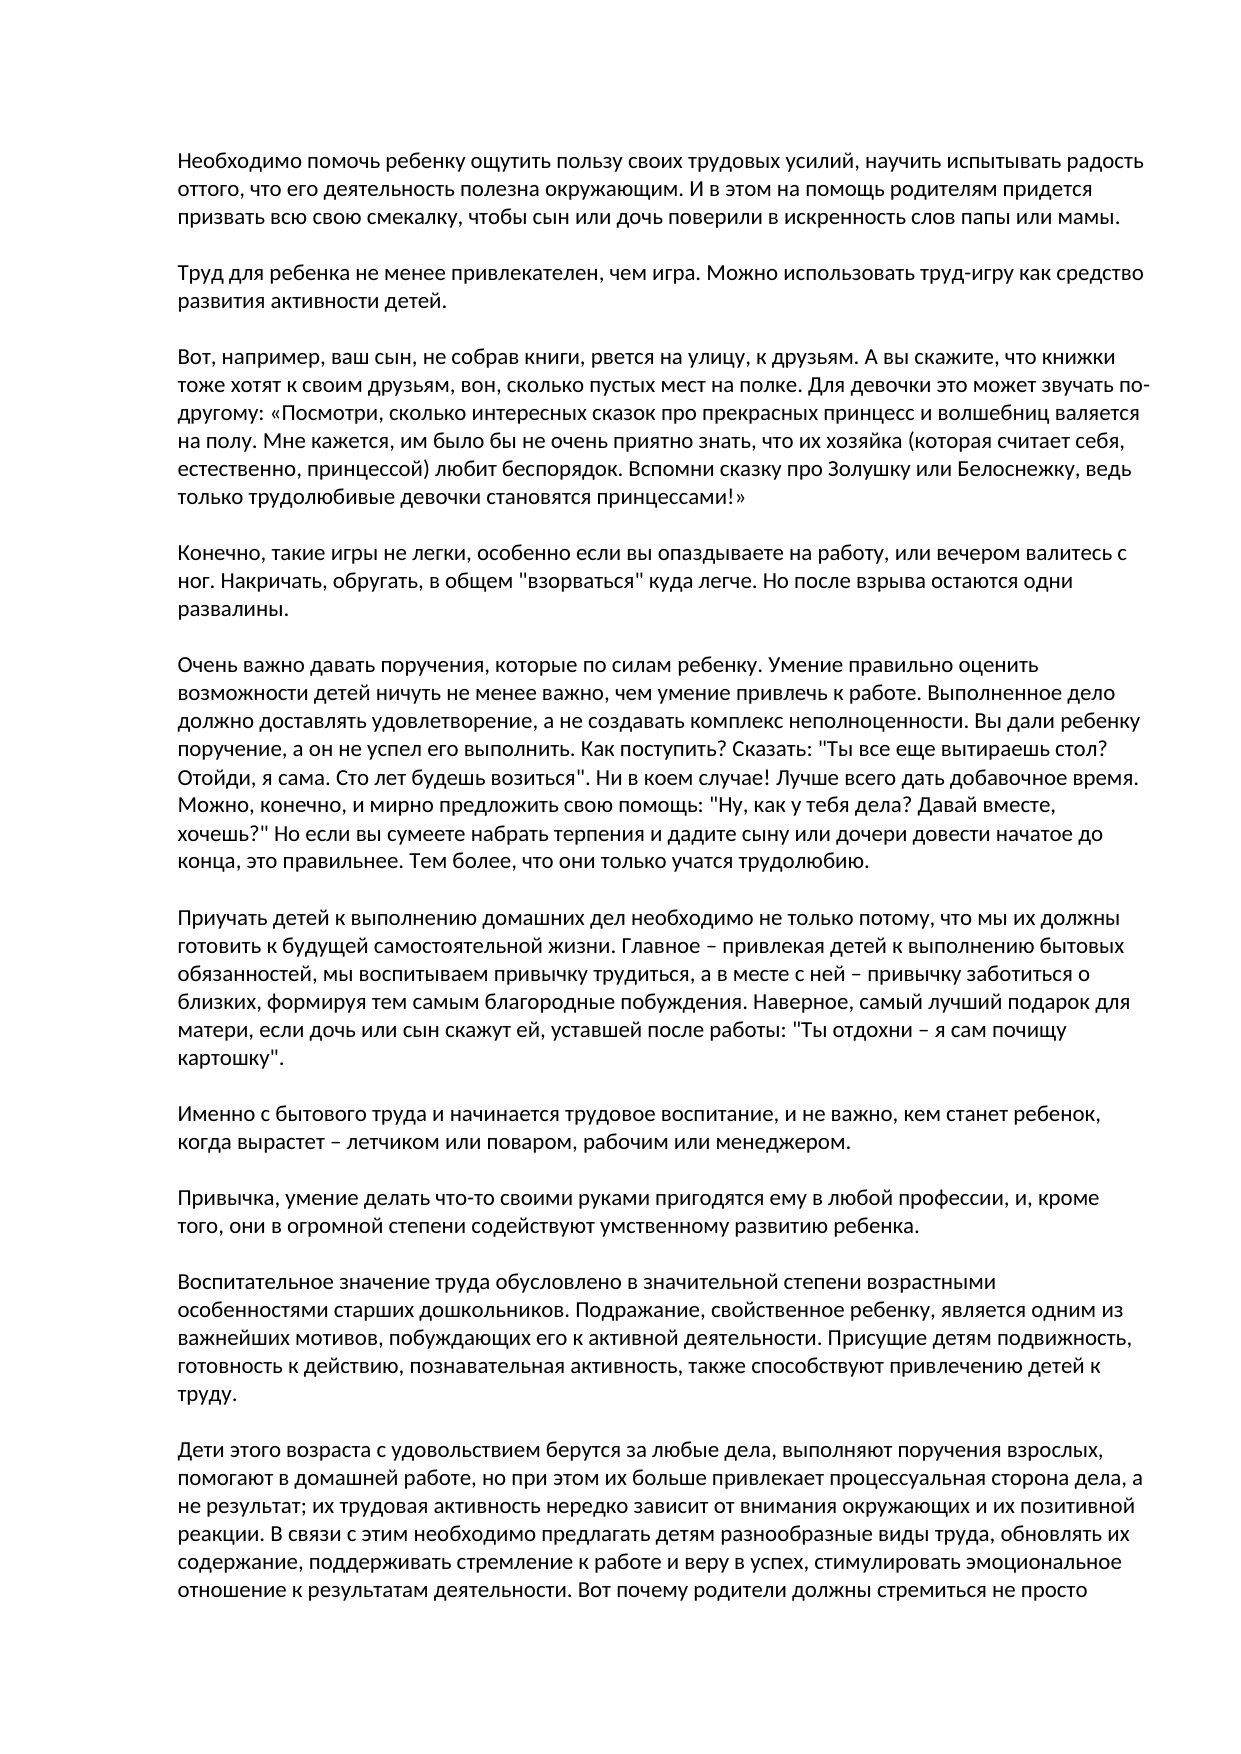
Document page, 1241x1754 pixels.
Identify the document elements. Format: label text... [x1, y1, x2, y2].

text Привычка, умение делать что-то своими руками пригодятся ему в любой профессии, и, кроме того, они в огромной степени содействуют умственному развитию ребенка. [177, 1183, 1152, 1239]
text Труд для ребенка не менее привлекателен, чем игра. Можно использовать труд-игру как средство развития активности детей. [177, 258, 1152, 314]
text Приучать детей к выполнению домашних дел необходимо не только потому, что мы их должны готовить к будущей самостоятельной жизни. Главное – привлекая детей к выполнению бытовых обязанностей, мы воспитываем привычку трудиться, а в месте с ней – привычку заботиться о близких, формируя тем самым благородные побуждения. Наверное, самый лучший подарок для матери, если дочь или сын скажут ей, уставшей после работы: "Ты отдохни – я сам почищу картошку". [177, 903, 1152, 1071]
text Вот, например, ваш сын, не собрав книги, рвется на улицу, к друзьям. А вы скажите, что книжки тоже хотят к своим друзьям, вон, сколько пустых мест на полке. Для девочки это может звучать по-другому: «Посмотри, сколько интересных сказок про прекрасных принцесс и волшебниц валяется на полу. Мне кажется, им было бы не очень приятно знать, что их хозяйка (которая считает себя, естественно, принцессой) любит беспорядок. Вспомни сказку про Золушку или Белоснежку, ведь только трудолюбивые девочки становятся принцессами!» [177, 342, 1152, 510]
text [177, 1435, 1152, 1603]
text Воспитательное значение труда обусловлено в значительной степени возрастными особенностями старших дошкольников. Подражание, свойственное ребенку, является одним из важнейших мотивов, побуждающих его к активной деятельности. Присущие детям подвижность, готовность к действию, познавательная активность, также способствуют привлечению детей к труду. [177, 1267, 1152, 1407]
text Конечно, такие игры не легки, особенно если вы опаздываете на работу, или вечером валитесь с ног. Накричать, обругать, в общем "взорваться" куда легче. Но после взрыва остаются одни развалины. [177, 538, 1152, 622]
text Именно с бытового труда и начинается трудовое воспитание, и не важно, кем станет ребенок, когда вырастет – летчиком или поваром, рабочим или менеджером. [177, 1099, 1152, 1155]
text Необходимо помочь ребенку ощутить пользу своих трудовых усилий, научить испытывать радость оттого, что его деятельность полезна окружающим. И в этом на помощь родителям придется призвать всю свою смекалку, чтобы сын или дочь поверили в искренность слов папы или мамы. [177, 146, 1152, 230]
text Очень важно давать поручения, которые по силам ребенку. Умение правильно оценить возможности детей ничуть не менее важно, чем умение привлечь к работе. Выполненное дело должно доставлять удовлетворение, а не создавать комплекс неполноценности. Вы дали ребенку поручение, а он не успел его выполнить. Как поступить? Сказать: "Ты все еще вытираешь стол? Отойди, я сама. Сто лет будешь возиться". Ни в коем случае! Лучше всего дать добавочное время. Можно, конечно, и мирно предложить свою помощь: "Ну, как у тебя дела? Давай вместе, хочешь?" Но если вы сумеете набрать терпения и дадите сыну или дочери довести начатое до конца, это правильнее. Тем более, что они только учатся трудолюбию. [177, 651, 1152, 875]
